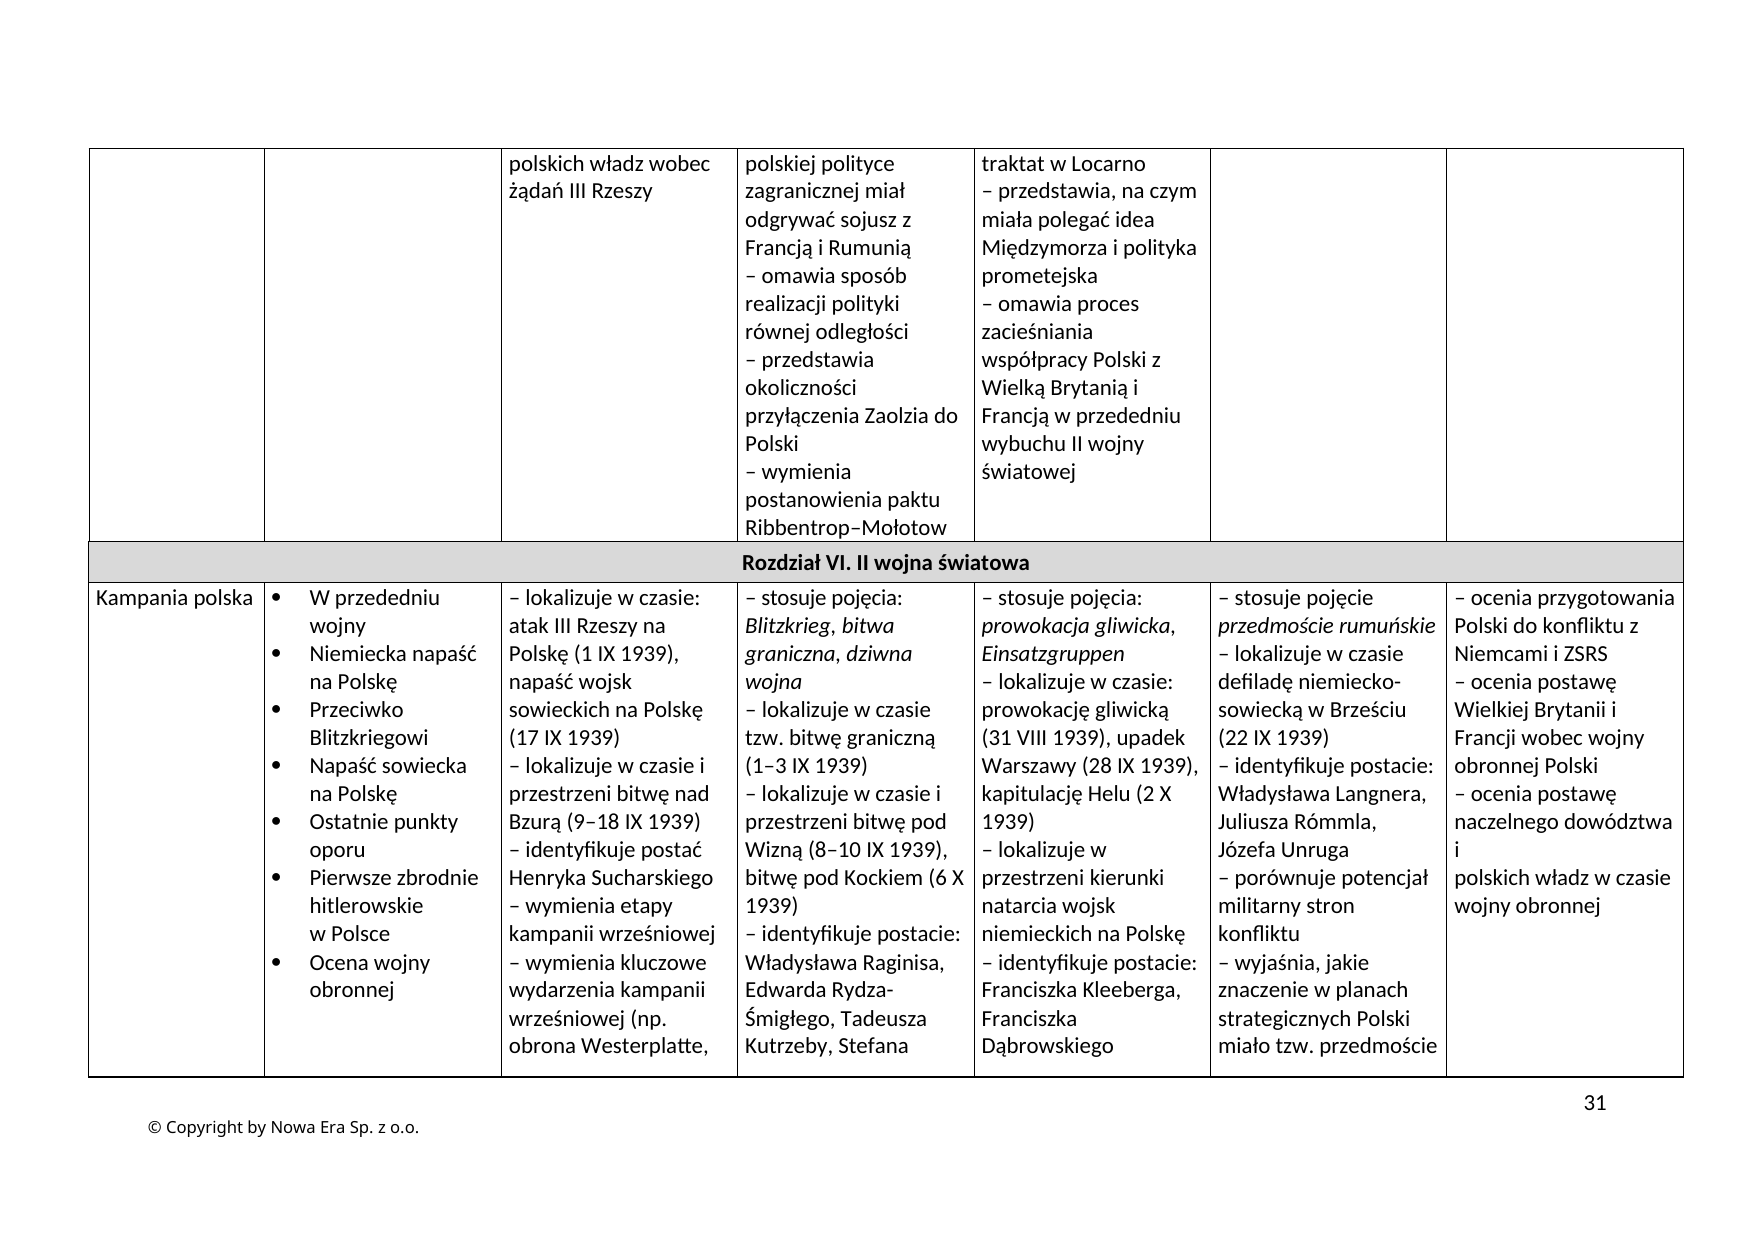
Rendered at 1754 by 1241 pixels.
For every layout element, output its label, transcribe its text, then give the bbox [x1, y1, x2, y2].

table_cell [1211, 149, 1446, 541]
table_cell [738, 583, 974, 1076]
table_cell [90, 149, 264, 541]
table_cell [975, 149, 1210, 541]
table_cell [502, 149, 737, 541]
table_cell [265, 149, 501, 541]
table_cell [975, 583, 1210, 1076]
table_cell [502, 583, 737, 1076]
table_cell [1447, 583, 1683, 1076]
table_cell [1211, 583, 1446, 1076]
table_cell Kampania polska [89, 583, 264, 1076]
table_cell Rozdział VI. II wojna światowa [89, 542, 1683, 582]
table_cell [1447, 149, 1683, 541]
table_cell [265, 583, 501, 1076]
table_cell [738, 149, 974, 541]
